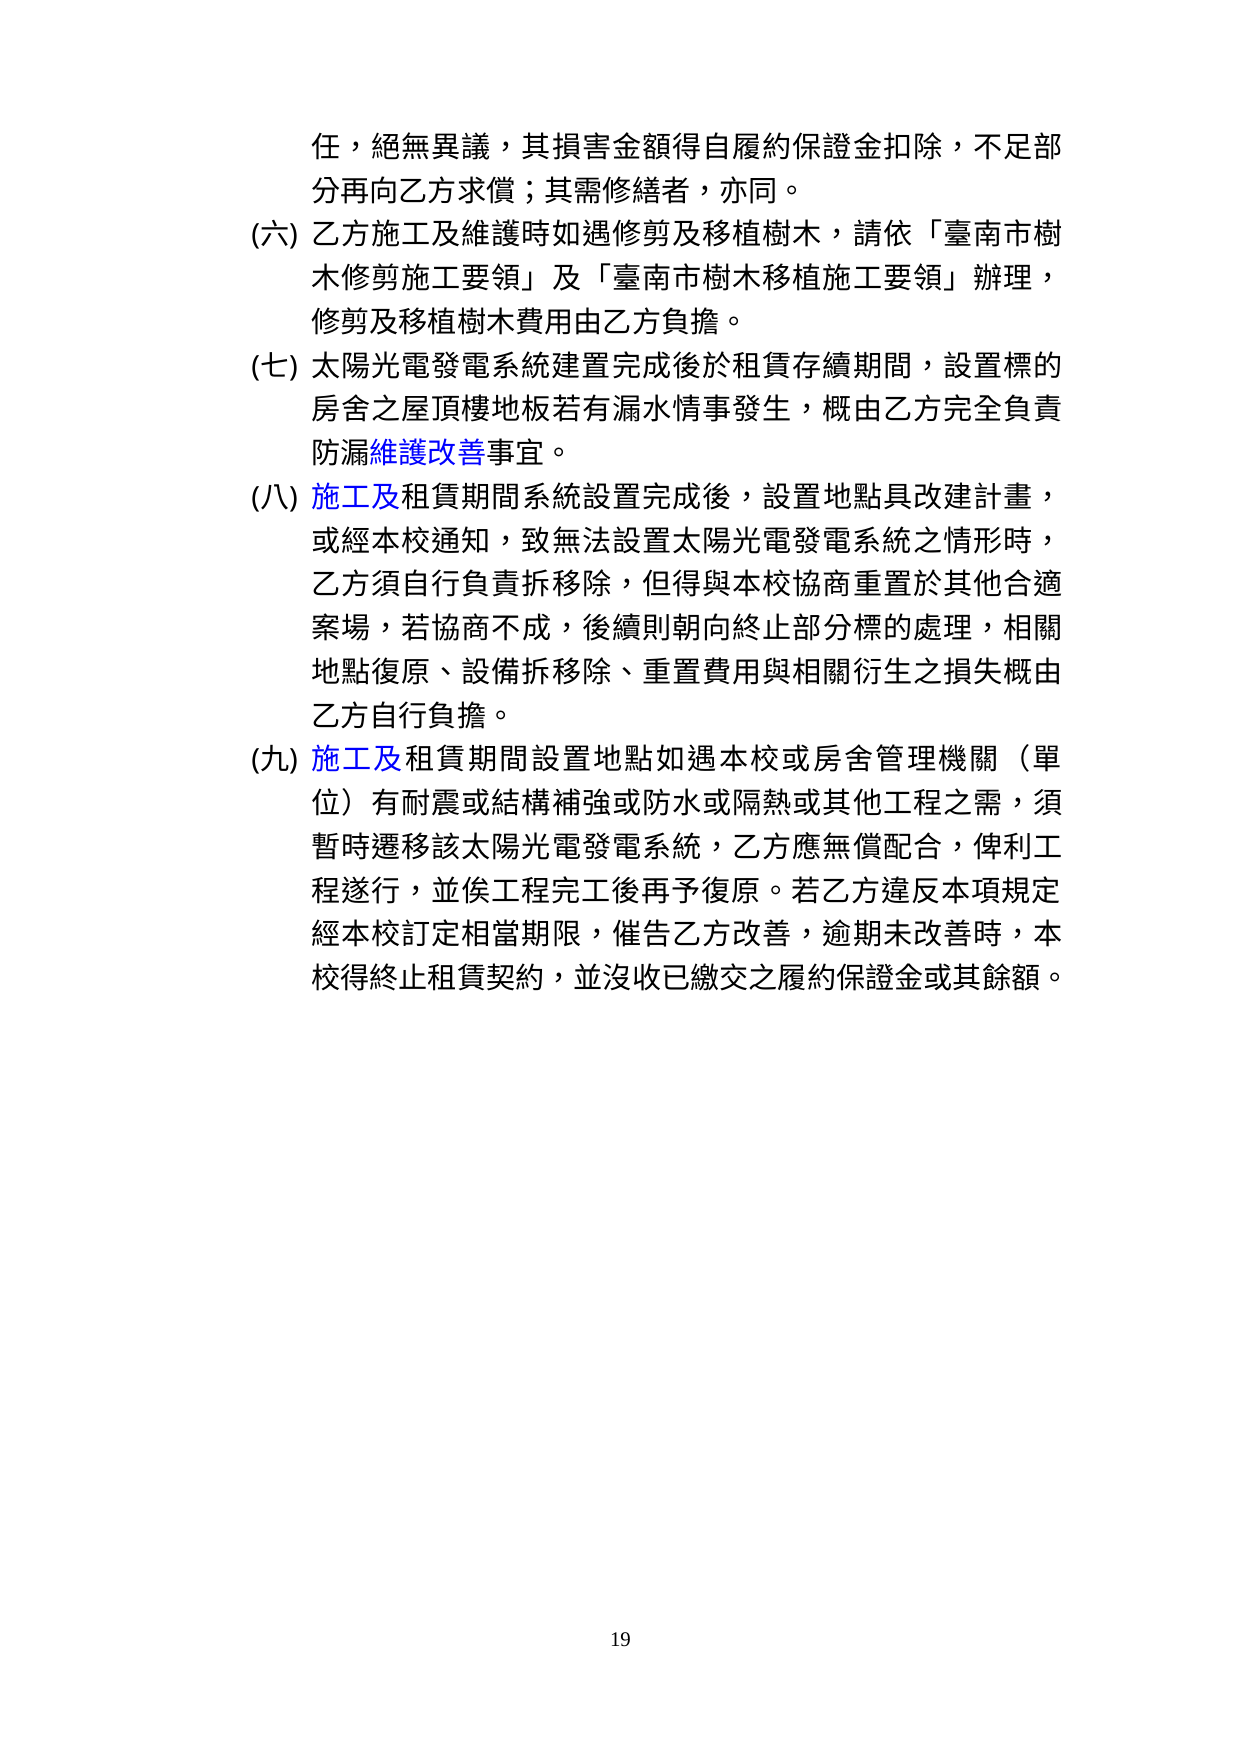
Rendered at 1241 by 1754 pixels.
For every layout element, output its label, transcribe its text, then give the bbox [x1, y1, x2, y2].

list 施工及租賃期間設置地點如遇本校或房舍管理機關（單位）有耐震或結構補強或防水或隔熱或其他工程之需，須暫時遷移該太陽光電發電系統，乙方應無償配合，俾利工程遂行，並俟工程完工後再予復原。若乙方違反本項規定，經本校訂定相當期限，催告乙方改善，逾期未改善時，本校得終止租賃契約，並沒收已繳交之履約保證金或其餘額。 [251, 735, 1063, 997]
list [251, 122, 1063, 210]
list 乙方施工及維護時如遇修剪及移植樹木，請依「臺南市樹木修剪施工要領」及「臺南市樹木移植施工要領」辦理，修剪及移植樹木費用由乙方負擔。 [251, 210, 1063, 341]
list 太陽光電發電系統建置完成後於租賃存續期間，設置標的房舍之屋頂樓地板若有漏水情事發生，概由乙方完全負責防漏維護改善事宜。 [251, 341, 1063, 472]
list 施工及租賃期間系統設置完成後，設置地點具改建計畫，或經本校通知，致無法設置太陽光電發電系統之情形時，乙方須自行負責拆移除，但得與本校協商重置於其他合適案場，若協商不成，後續則朝向終止部分標的處理，相關地點復原、設備拆移除、重置費用與相關衍生之損失概由乙方自行負擔。 [251, 472, 1063, 735]
